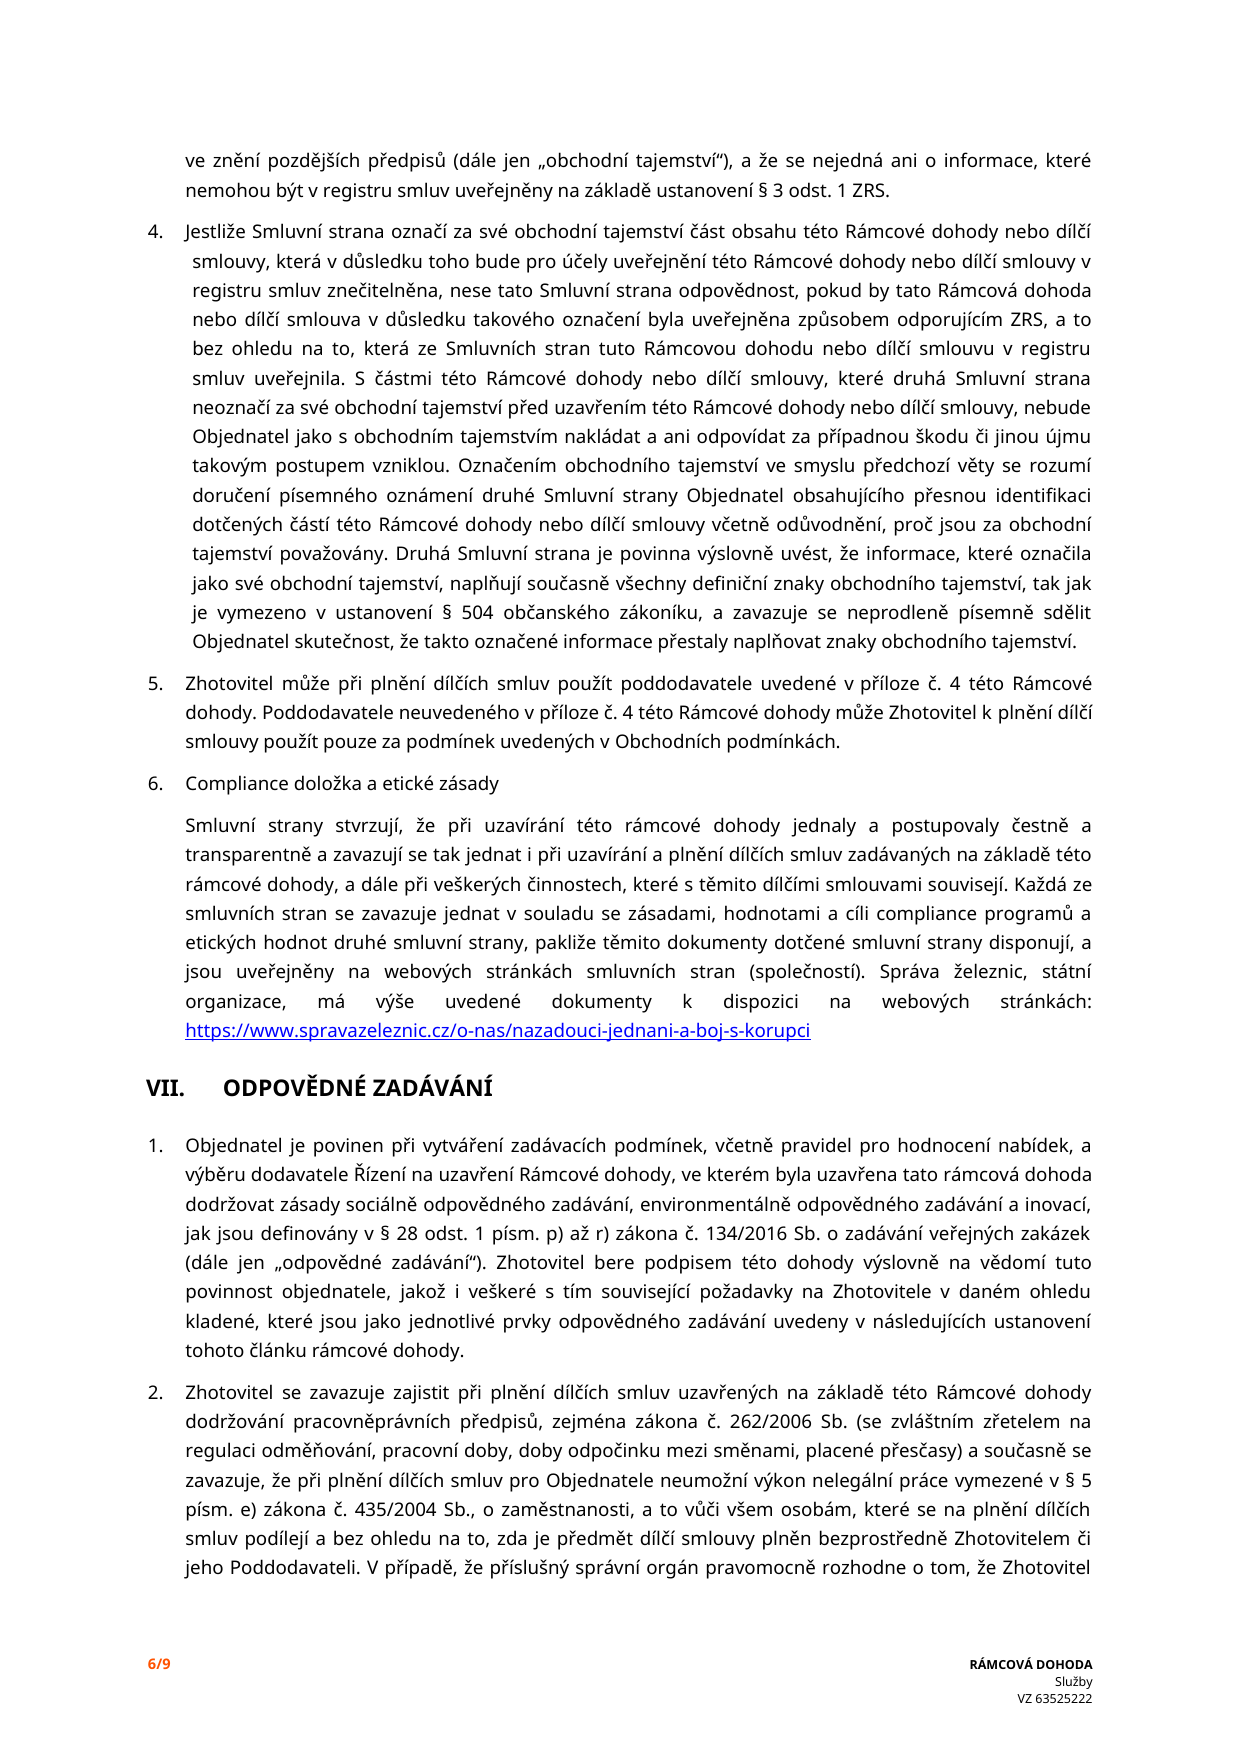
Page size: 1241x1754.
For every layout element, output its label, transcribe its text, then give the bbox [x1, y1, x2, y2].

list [148, 1379, 1093, 1580]
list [148, 148, 1093, 202]
list Jestliže Smluvní strana označí za své obchodní tajemství část obsahu této Rámcové dohody nebo dílčí smlouvy, která v důsledku toho bude pro účely uveřejnění této Rámcové dohody nebo dílčí smlouvy v registru smluv znečitelněna, nese tato Smluvní strana odpovědnost, pokud by tato Rámcová dohoda nebo dílčí smlouva v důsledku takového označení byla uveřejněna způsobem odporujícím ZRS, a to bez ohledu na to, která ze Smluvních stran tuto Rámcovou dohodu nebo dílčí smlouvu v registru smluv uveřejnila. S částmi této Rámcové dohody nebo dílčí smlouvy, které druhá Smluvní strana neoznačí za své obchodní tajemství před uzavřením této Rámcové dohody nebo dílčí smlouvy, nebude Objednatel jako s obchodním tajemstvím nakládat a ani odpovídat za případnou škodu či jinou újmu takovým postupem vzniklou. Označením obchodního tajemství ve smyslu předchozí věty se rozumí doručení písemného oznámení druhé Smluvní strany Objednatel obsahujícího přesnou identifikaci dotčených částí této Rámcové dohody nebo dílčí smlouvy včetně odůvodnění, proč jsou za obchodní tajemství považovány. Druhá Smluvní strana je povinna výslovně uvést, že informace, které označila jako své obchodní tajemství, naplňují současně všechny definiční znaky obchodního tajemství, tak jak je vymezeno v ustanovení § 504 občanského zákoníku, a zavazuje se neprodleně písemně sdělit Objednatel skutečnost, že takto označené informace přestaly naplňovat znaky obchodního tajemství. [148, 219, 1093, 654]
list Compliance doložka a etické zásady [148, 771, 1093, 796]
list Objednatel je povinen při vytváření zadávacích podmínek, včetně pravidel pro hodnocení nabídek, a výběru dodavatele Řízení na uzavření Rámcové dohody, ve kterém byla uzavřena tato rámcová dohoda dodržovat zásady sociálně odpovědného zadávání, environmentálně odpovědného zadávání a inovací, jak jsou definovány v § 28 odst. 1 písm. p) až r) zákona č. 134/2016 Sb. o zadávání veřejných zakázek (dále jen „odpovědné zadávání“). Zhotovitel bere podpisem této dohody výslovně na vědomí tuto povinnost objednatele, jakož i veškeré s tím související požadavky na Zhotovitele v daném ohledu kladené, které jsou jako jednotlivé prvky odpovědného zadávání uvedeny v následujících ustanovení tohoto článku rámcové dohody. [148, 1132, 1093, 1363]
list ODPOVĚDNÉ ZADÁVÁNÍ [185, 1071, 1093, 1103]
list Smluvní strany stvrzují, že při uzavírání této rámcové dohody jednaly a postupovaly čestně a transparentně a zavazují se tak jednat i při uzavírání a plnění dílčích smluv zadávaných na základě této rámcové dohody, a dále při veškerých činnostech, které s těmito dílčími smlouvami souvisejí. Každá ze smluvních stran se zavazuje jednat v souladu se zásadami, hodnotami a cíli compliance programů a etických hodnot druhé smluvní strany, pakliže těmito dokumenty dotčené smluvní strany disponují, a jsou uveřejněny na webových stránkách smluvních stran (společností). Správa železnic, státní organizace, má výše uvedené dokumenty k dispozici na webových stránkách: https://www.spravazeleznic.cz/o-nas/nazadouci-jednani-a-boj-s-korupci [185, 812, 1093, 1043]
list Zhotovitel může při plnění dílčích smluv použít poddodavatele uvedené v příloze č. 4 této Rámcové dohody. Poddodavatele neuvedeného v příloze č. 4 této Rámcové dohody může Zhotovitel k plnění dílčí smlouvy použít pouze za podmínek uvedených v Obchodních podmínkách. [148, 670, 1093, 754]
